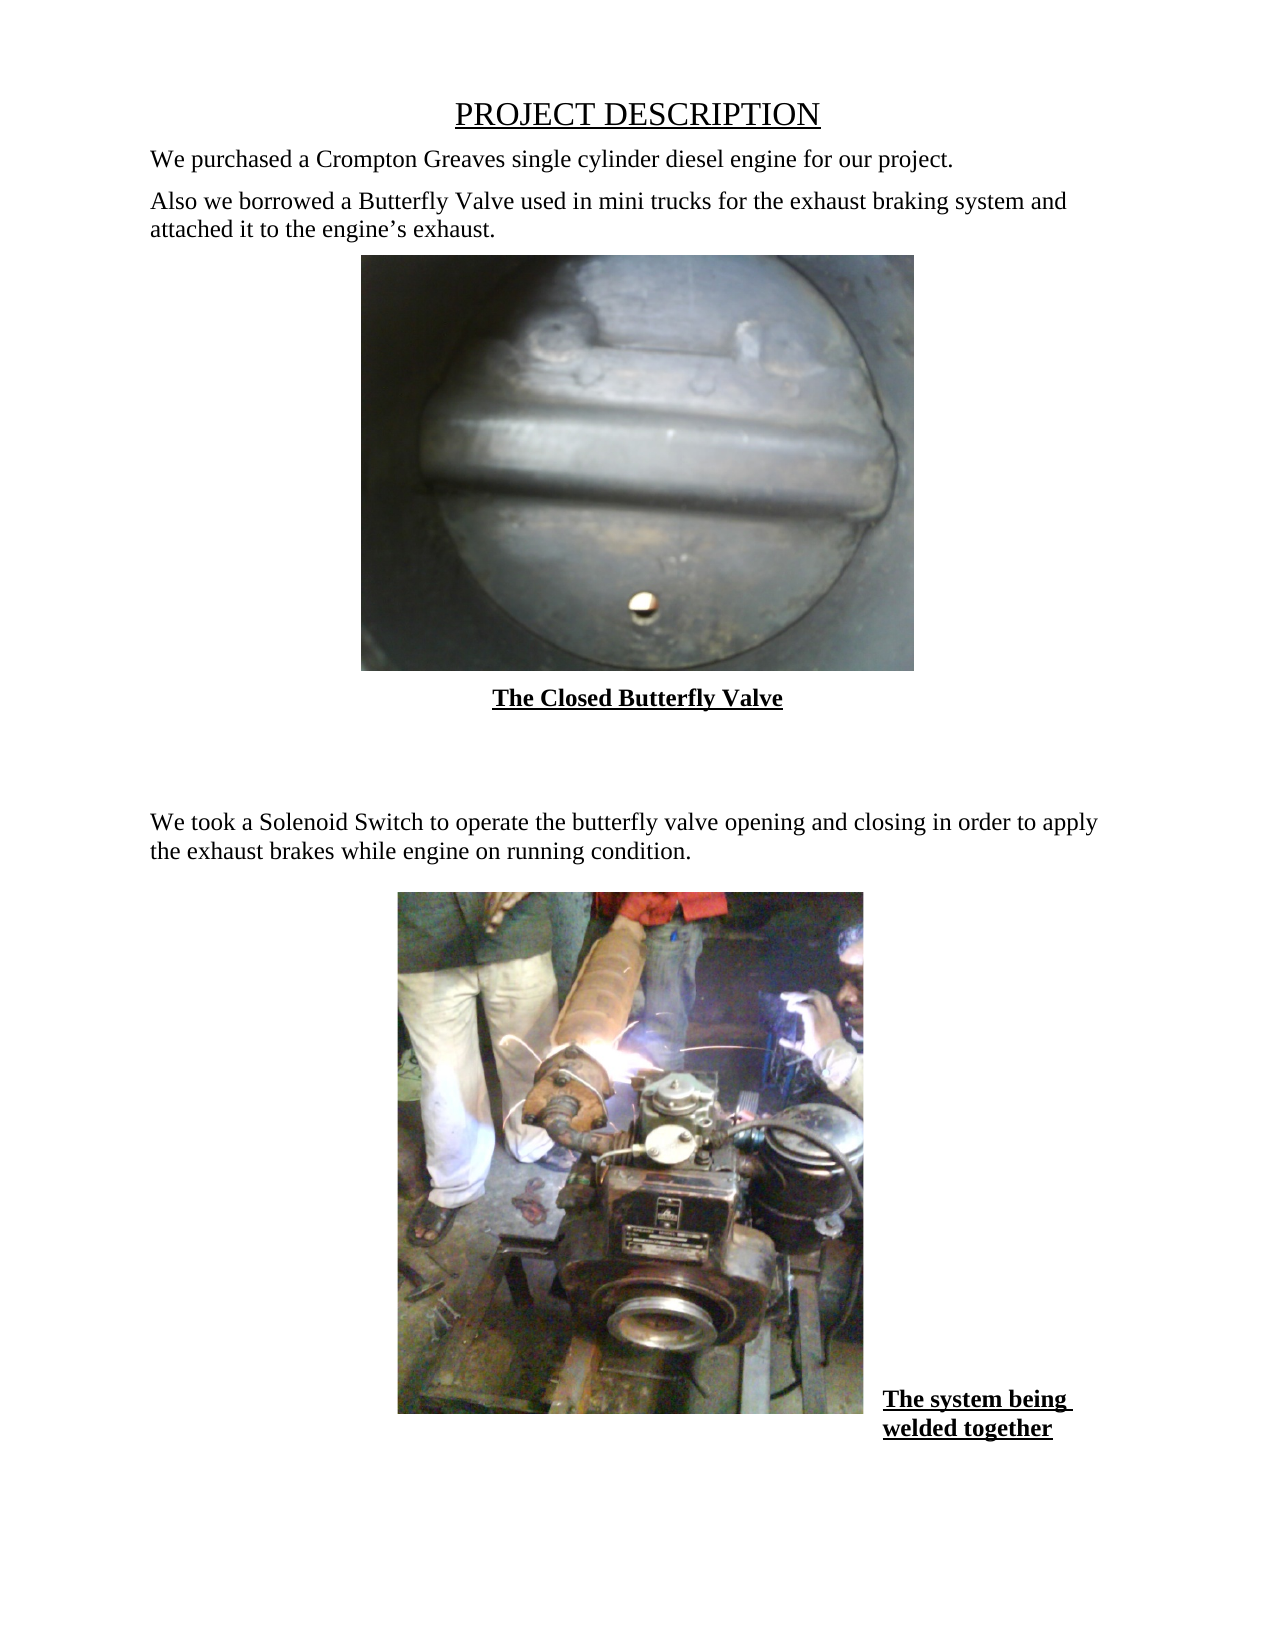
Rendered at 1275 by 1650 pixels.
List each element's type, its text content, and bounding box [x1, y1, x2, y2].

picture [397, 892, 863, 1412]
text PROJECT DESCRIPTION [150, 94, 1125, 132]
text The Closed Butterfly Valve [150, 683, 1125, 712]
picture [361, 255, 914, 671]
text We took a Solenoid Switch to operate the butterfly valve opening and closing in order to apply the exhaust brakes while engine on running condition. [150, 807, 1125, 864]
text Also we borrowed a Butterfly Valve used in mini trucks for the exhaust braking system and attached it to the engine’s exhaust. [150, 186, 1125, 243]
text The system being welded together [375, 1384, 1125, 1442]
text We purchased a Crompton Greaves single cylinder diesel engine for our project. [150, 144, 1125, 173]
